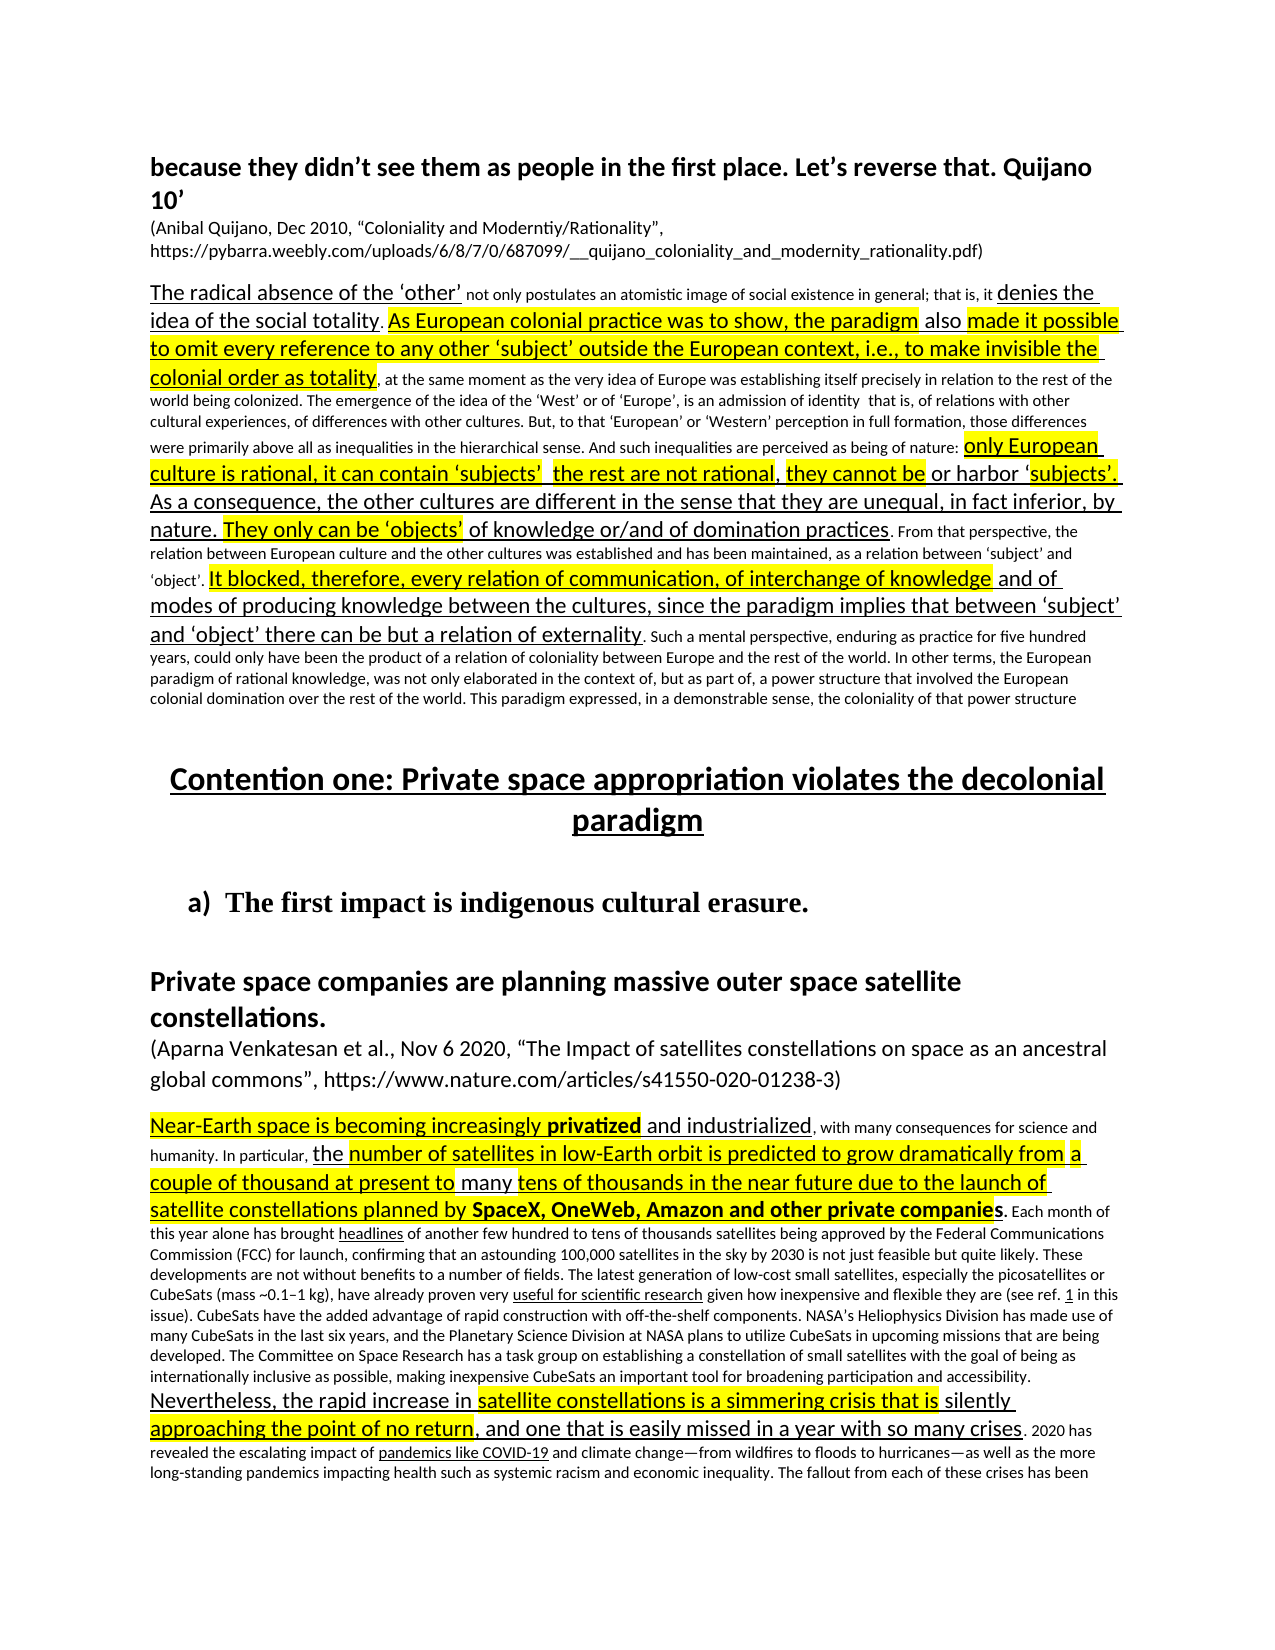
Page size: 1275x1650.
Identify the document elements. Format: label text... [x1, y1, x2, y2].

text Contention one: Private space appropriation violates the decolonial paradigm [150, 758, 1125, 840]
text (Anibal Quijano, Dec 2010, “Coloniality and Moderntiy/Rationality”, https://pybarra.weebly.com/uploads/6/8/7/0/687099/__quijano_coloniality_and_modernity_rationality.pdf) [150, 216, 1125, 262]
text Private space companies are planning massive outer space satellite constellations. [150, 963, 1125, 1034]
text (Aparna Venkatesan et al., Nov 6 2020, “The Impact of satellites constellations on space as an ancestral global commons”, https://www.nature.com/articles/s41550-020-01238-3) [150, 1034, 1125, 1093]
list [150, 150, 1125, 216]
list The first impact is indigenous cultural erasure. [187, 884, 1125, 919]
text The radical absence of the ‘other’ not only postulates an atomistic image of social existence in general; that is, it denies the idea of the social totality. As European colonial practice was to show, the paradigm also made it possible to omit every reference to any other ‘subject’ outside the European context, i.e., to make invisible the colonial order as totality, at the same moment as the very idea of Europe was establishing itself precisely in relation to the rest of the world being colonized. The emergence of the idea of the ‘West’ or of ‘Europe’, is an admission of identity that is, of relations with other cultural experiences, of differences with other cultures. But, to that ‘European’ or ‘Western’ perception in full formation, those differences were primarily above all as inequalities in the hierarchical sense. And such inequalities are perceived as being of nature: only European culture is rational, it can contain ‘subjects’ the rest are not rational, they cannot be or harbor ‘subjects’. As a consequence, the other cultures are different in the sense that they are unequal, in fact inferior, by nature. They only can be ‘objects’ of knowledge or/and of domination practices. From that perspective, the relation between European culture and the other cultures was established and has been maintained, as a relation between ‘subject’ and ‘object’. It blocked, therefore, every relation of communication, of interchange of knowledge and of modes of producing knowledge between the cultures, since the paradigm implies that between ‘subject’ and ‘object’ there can be but a relation of externality. Such a mental perspective, enduring as practice for five hundred years, could only have been the product of a relation of coloniality between Europe and the rest of the world. In other terms, the European paradigm of rational knowledge, was not only elaborated in the context of, but as part of, a power structure that involved the European colonial domination over the rest of the world. This paradigm expressed, in a demonstrable sense, the coloniality of that power structure [150, 278, 1125, 709]
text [150, 1112, 1125, 1483]
